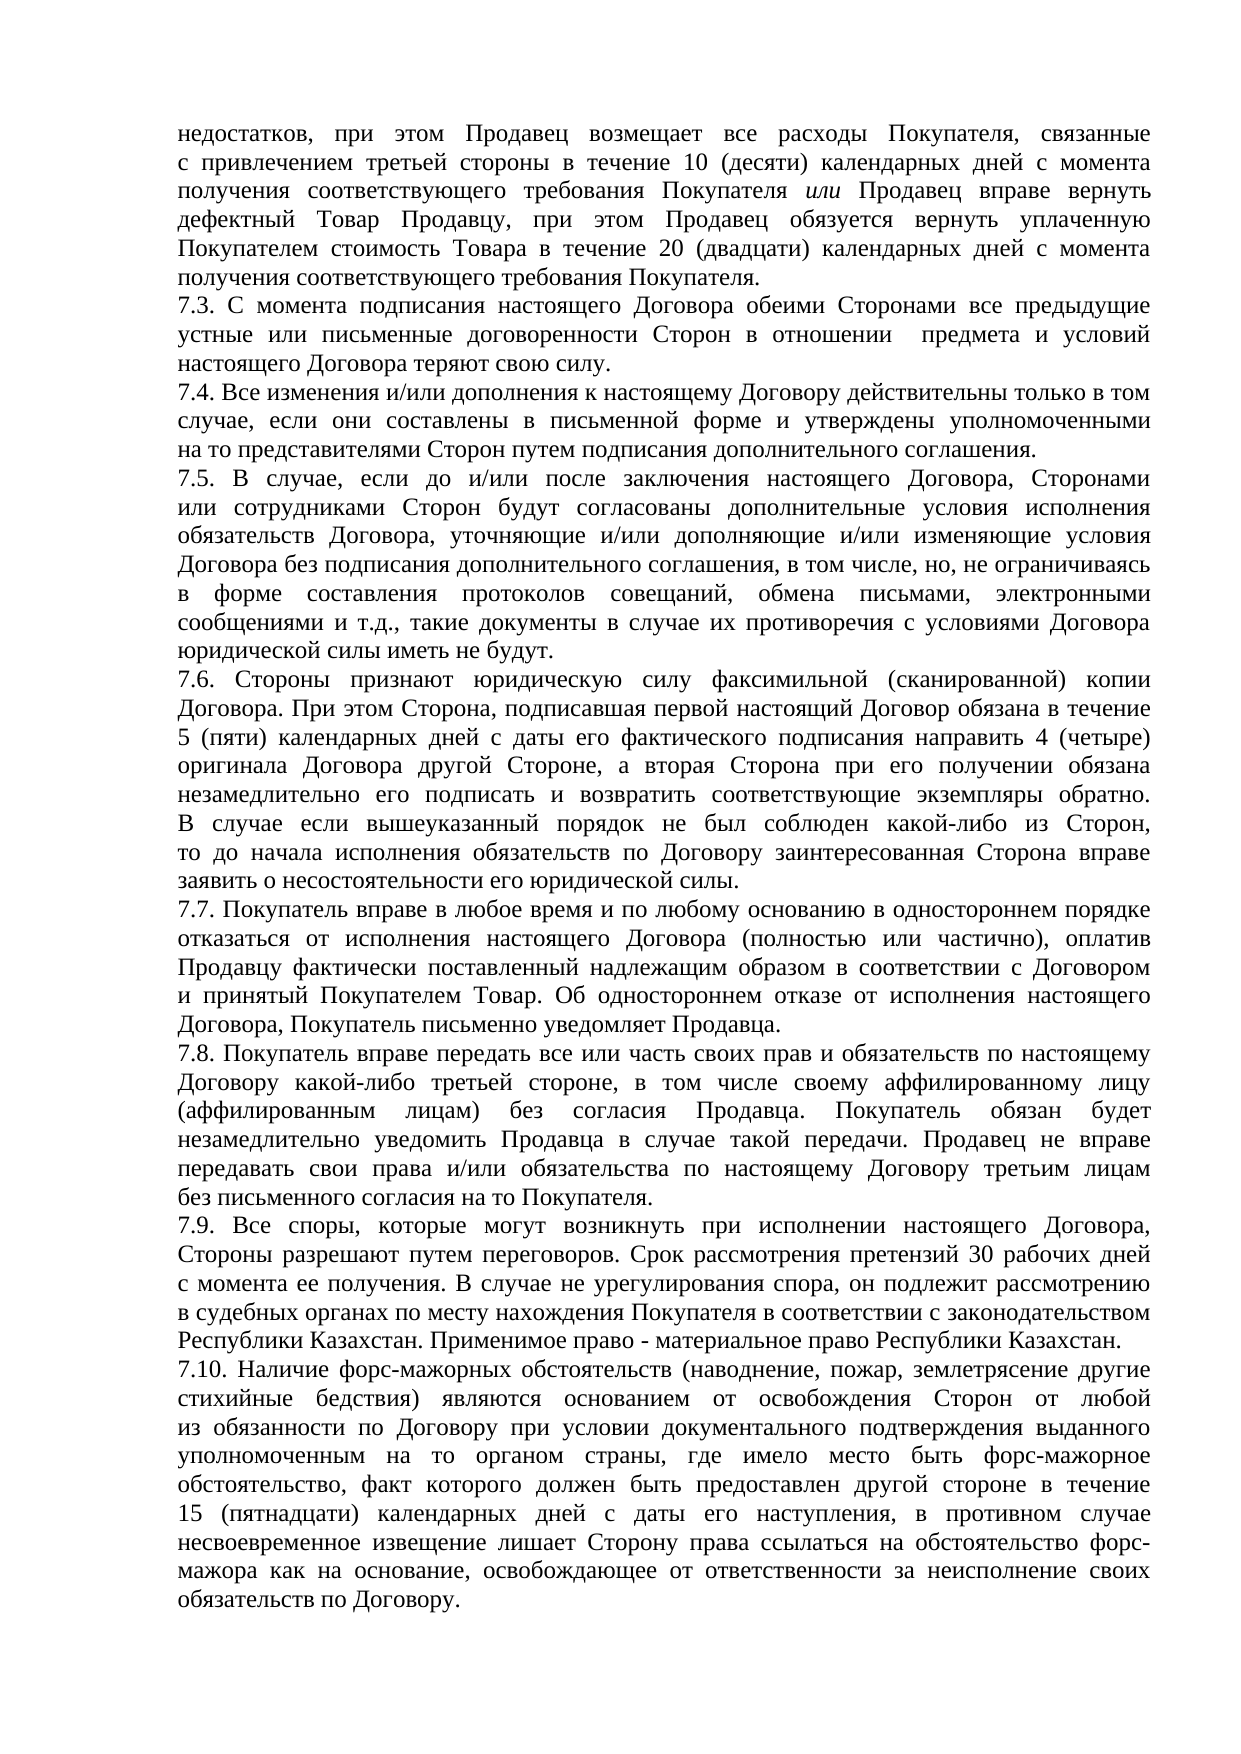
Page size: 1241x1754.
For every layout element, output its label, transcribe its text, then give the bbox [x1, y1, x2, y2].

text 7.3. С момента подписания настоящего Договора обеими Сторонами все предыдущие устные или письменные договоренности Сторон в отношении предмета и условий настоящего Договора теряют свою силу. [177, 291, 1152, 377]
text 7.9. Все споры, которые могут возникнуть при исполнении настоящего Договора, Стороны разрешают путем переговоров. Срок рассмотрения претензий 30 рабочих дней с момента ее получения. В случае не урегулирования спора, он подлежит рассмотрению в судебных органах по месту нахождения Покупателя в соответствии с законодательством Республики Казахстан. Применимое право - материальное право Республики Казахстан. [177, 1211, 1152, 1354]
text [177, 118, 1152, 291]
text 7.10. Наличие форс-мажорных обстоятельств (наводнение, пожар, землетрясение другие стихийные бедствия) являются основанием от освобождения Сторон от любой из обязанности по Договору при условии документального подтверждения выданного уполномоченным на то органом страны, где имело место быть форс-мажорное обстоятельство, факт которого должен быть предоставлен другой стороне в течение 15 (пятнадцати) календарных дней с даты его наступления, в противном случае несвоевременное извещение лишает Сторону права ссылаться на обстоятельство форс-мажора как на основание, освобождающее от ответственности за неисполнение своих обязательств по Договору. [177, 1354, 1152, 1613]
text 7.6. Стороны признают юридическую силу факсимильной (сканированной) копии Договора. При этом Сторона, подписавшая первой настоящий Договор обязана в течение 5 (пяти) календарных дней с даты его фактического подписания направить 4 (четыре) оригинала Договора другой Стороне, а вторая Сторона при его получении обязана незамедлительно его подписать и возвратить соответствующие экземпляры обратно. В случае если вышеуказанный порядок не был соблюден какой-либо из Сторон, то до начала исполнения обязательств по Договору заинтересованная Сторона вправе заявить о несостоятельности его юридической силы. [177, 664, 1152, 894]
text 7.4. Все изменения и/или дополнения к настоящему Договору действительны только в том случае, если они составлены в письменной форме и утверждены уполномоченными на то представителями Сторон путем подписания дополнительного соглашения. [177, 377, 1152, 463]
text 7.8. Покупатель вправе передать все или часть своих прав и обязательств по настоящему Договору какой-либо третьей стороне, в том числе своему аффилированному лицу (аффилированным лицам) без согласия Продавца. Покупатель обязан будет незамедлительно уведомить Продавца в случае такой передачи. Продавец не вправе передавать свои права и/или обязательства по настоящему Договору третьим лицам без письменного согласия на то Покупателя. [177, 1038, 1152, 1211]
text 7.7. Покупатель вправе в любое время и по любому основанию в одностороннем порядке отказаться от исполнения настоящего Договора (полностью или частично), оплатив Продавцу фактически поставленный надлежащим образом в соответствии с Договором и принятый Покупателем Товар. Об одностороннем отказе от исполнения настоящего Договора, Покупатель письменно уведомляет Продавца. [177, 894, 1152, 1038]
text 7.5. В случае, если до и/или после заключения настоящего Договора, Сторонами или сотрудниками Сторон будут согласованы дополнительные условия исполнения обязательств Договора, уточняющие и/или дополняющие и/или изменяющие условия Договора без подписания дополнительного соглашения, в том числе, но, не ограничиваясь в форме составления протоколов совещаний, обмена письмами, электронными сообщениями и т.д., такие документы в случае их противоречия с условиями Договора юридической силы иметь не будут. [177, 463, 1152, 664]
